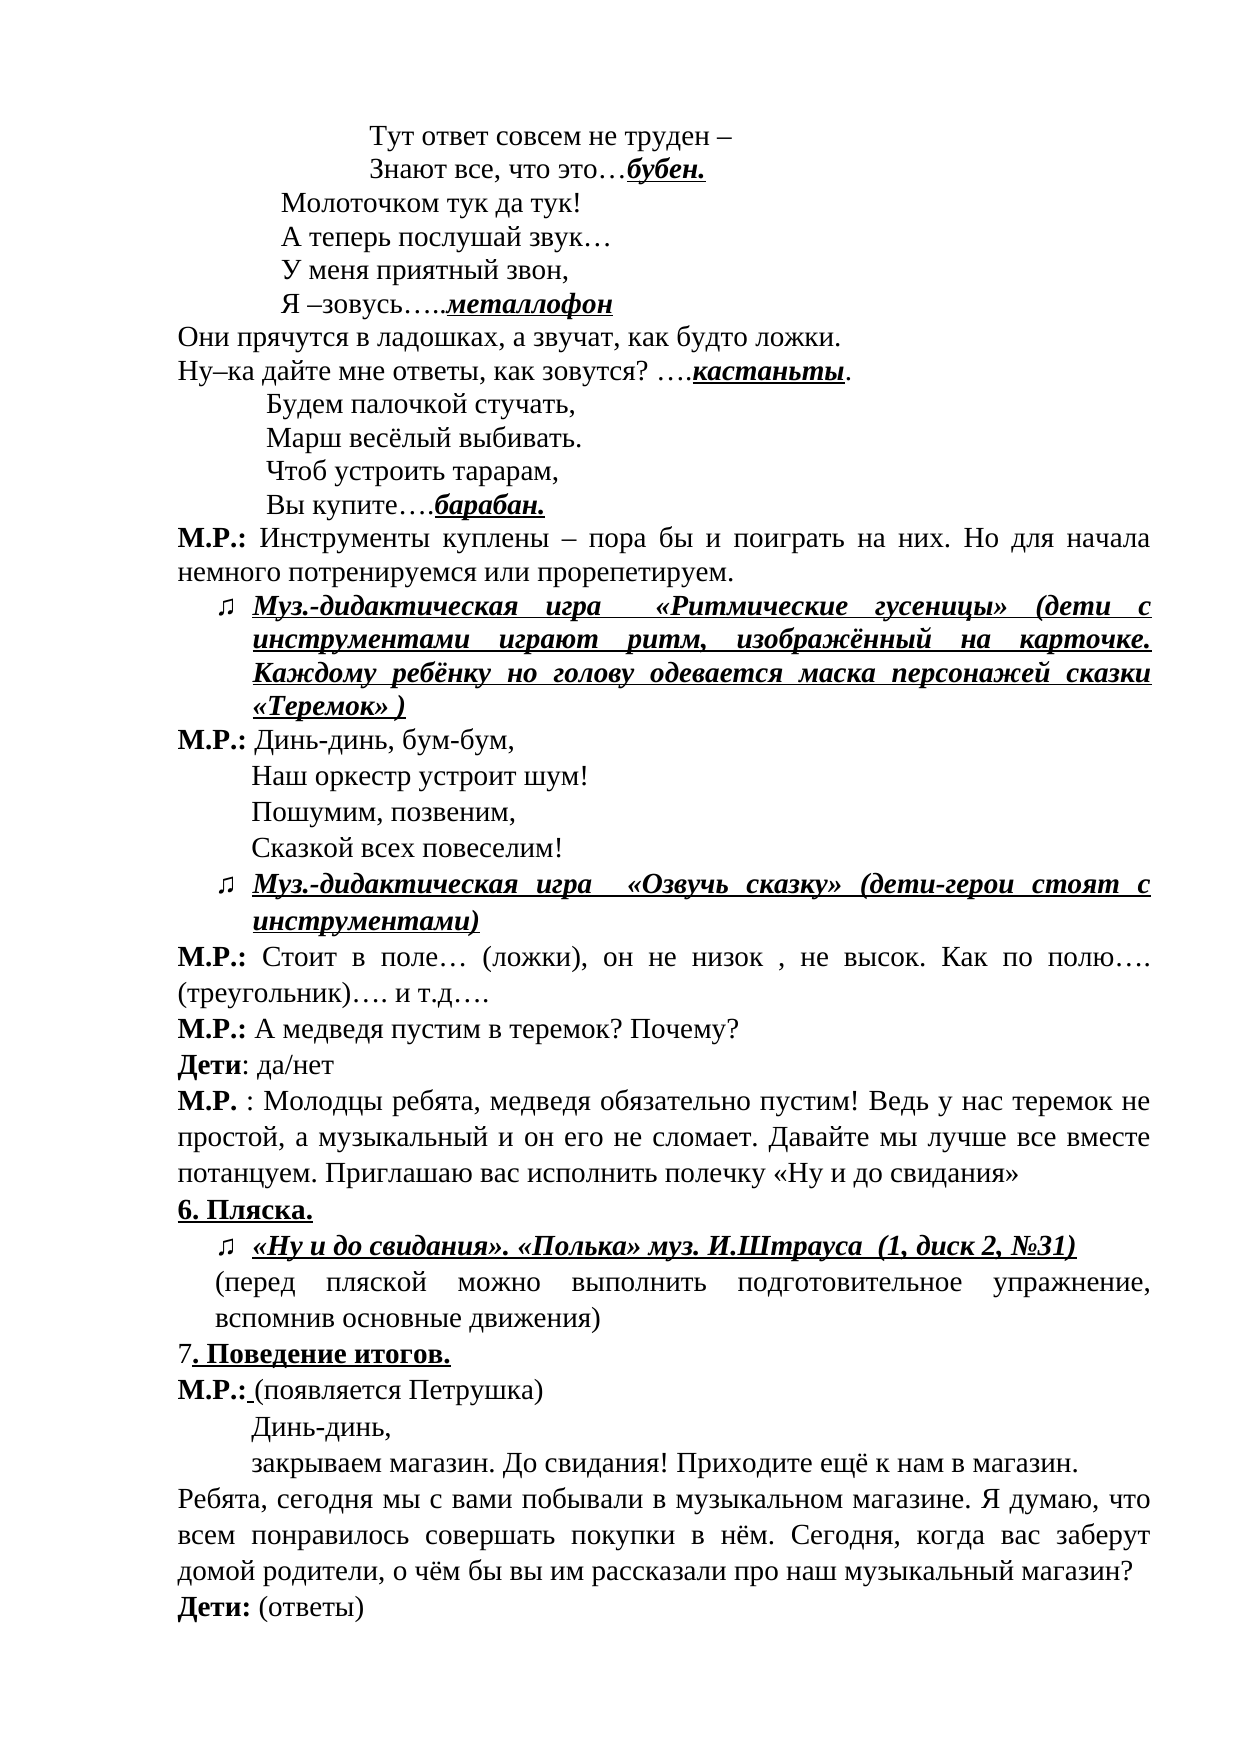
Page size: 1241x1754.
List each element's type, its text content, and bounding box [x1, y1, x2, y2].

text Пошумим, позвеним, [177, 794, 1152, 828]
text Сказкой всех повеселим! [177, 830, 1152, 864]
text 7. Поведение итогов. [177, 1336, 1152, 1370]
text М.Р.: (появляется Петрушка) [177, 1372, 1152, 1406]
text 6. Пляска. [177, 1192, 1152, 1225]
text Наш оркестр устроит шум! [177, 758, 1152, 792]
text М.Р.: А медведя пустим в теремок? Почему? [177, 1011, 1152, 1044]
text Марш весёлый выбивать. [177, 420, 1152, 453]
text У меня приятный звон, [177, 252, 1152, 286]
text Чтоб устроить тарарам, [177, 453, 1152, 487]
text (перед пляской можно выполнить подготовительное упражнение, вспомнив основные движения) [215, 1264, 1152, 1334]
list «Ну и до свидания». «Полька» муз. И.Штрауса (1, диск 2, №31) [215, 1228, 1152, 1261]
text Тут ответ совсем не труден – [177, 118, 1152, 152]
text Ребята, сегодня мы с вами побывали в музыкальном магазине. Я думаю, что всем понравилось совершать покупки в нём. Сегодня, когда вас заберут домой родители, о чём бы вы им рассказали про наш музыкальный магазин? [177, 1481, 1152, 1587]
text Знают все, что это…бубен. [177, 152, 1152, 185]
text М.Р.: Стоит в поле… (ложки), он не низок , не высок. Как по полю…. (треугольник)…. и т.д…. [177, 939, 1152, 1008]
text Дети: (ответы) [177, 1589, 1152, 1623]
text Ну–ка дайте мне ответы, как зовутся? ….кастаньты. [177, 353, 1152, 386]
text Они прячутся в ладошках, а звучат, как будто ложки. [177, 319, 1152, 353]
text Вы купите….барабан. [177, 487, 1152, 521]
text М.Р. : Молодцы ребята, медведя обязательно пустим! Ведь у нас теремок не простой, а музыкальный и он его не сломает. Давайте мы лучше все вместе потанцуем. Приглашаю вас исполнить полечку «Ну и до свидания» [177, 1083, 1152, 1189]
text А теперь послушай звук… [177, 219, 1152, 252]
list Муз.-дидактическая игра «Озвучь сказку» (дети-герои стоят с инструментами) [215, 866, 1152, 936]
text Дети: да/нет [177, 1047, 1152, 1081]
text закрываем магазин. До свидания! Приходите ещё к нам в магазин. [177, 1445, 1152, 1478]
text Динь-динь, [177, 1409, 1152, 1442]
text Будем палочкой стучать, [177, 386, 1152, 420]
text Молоточком тук да тук! [177, 185, 1152, 219]
text Я –зовусь…..металлофон [177, 286, 1152, 319]
list Муз.-дидактическая игра «Ритмические гусеницы» (дети с инструментами играют ритм, изображённый на карточке. Каждому ребёнку но голову одевается маска персонажей сказки «Теремок» ) [215, 588, 1152, 722]
text М.Р.: Динь-динь, бум-бум, [177, 722, 1152, 755]
text М.Р.: Инструменты куплены – пора бы и поиграть на них. Но для начала немного потренируемся или прорепетируем. [177, 521, 1152, 588]
